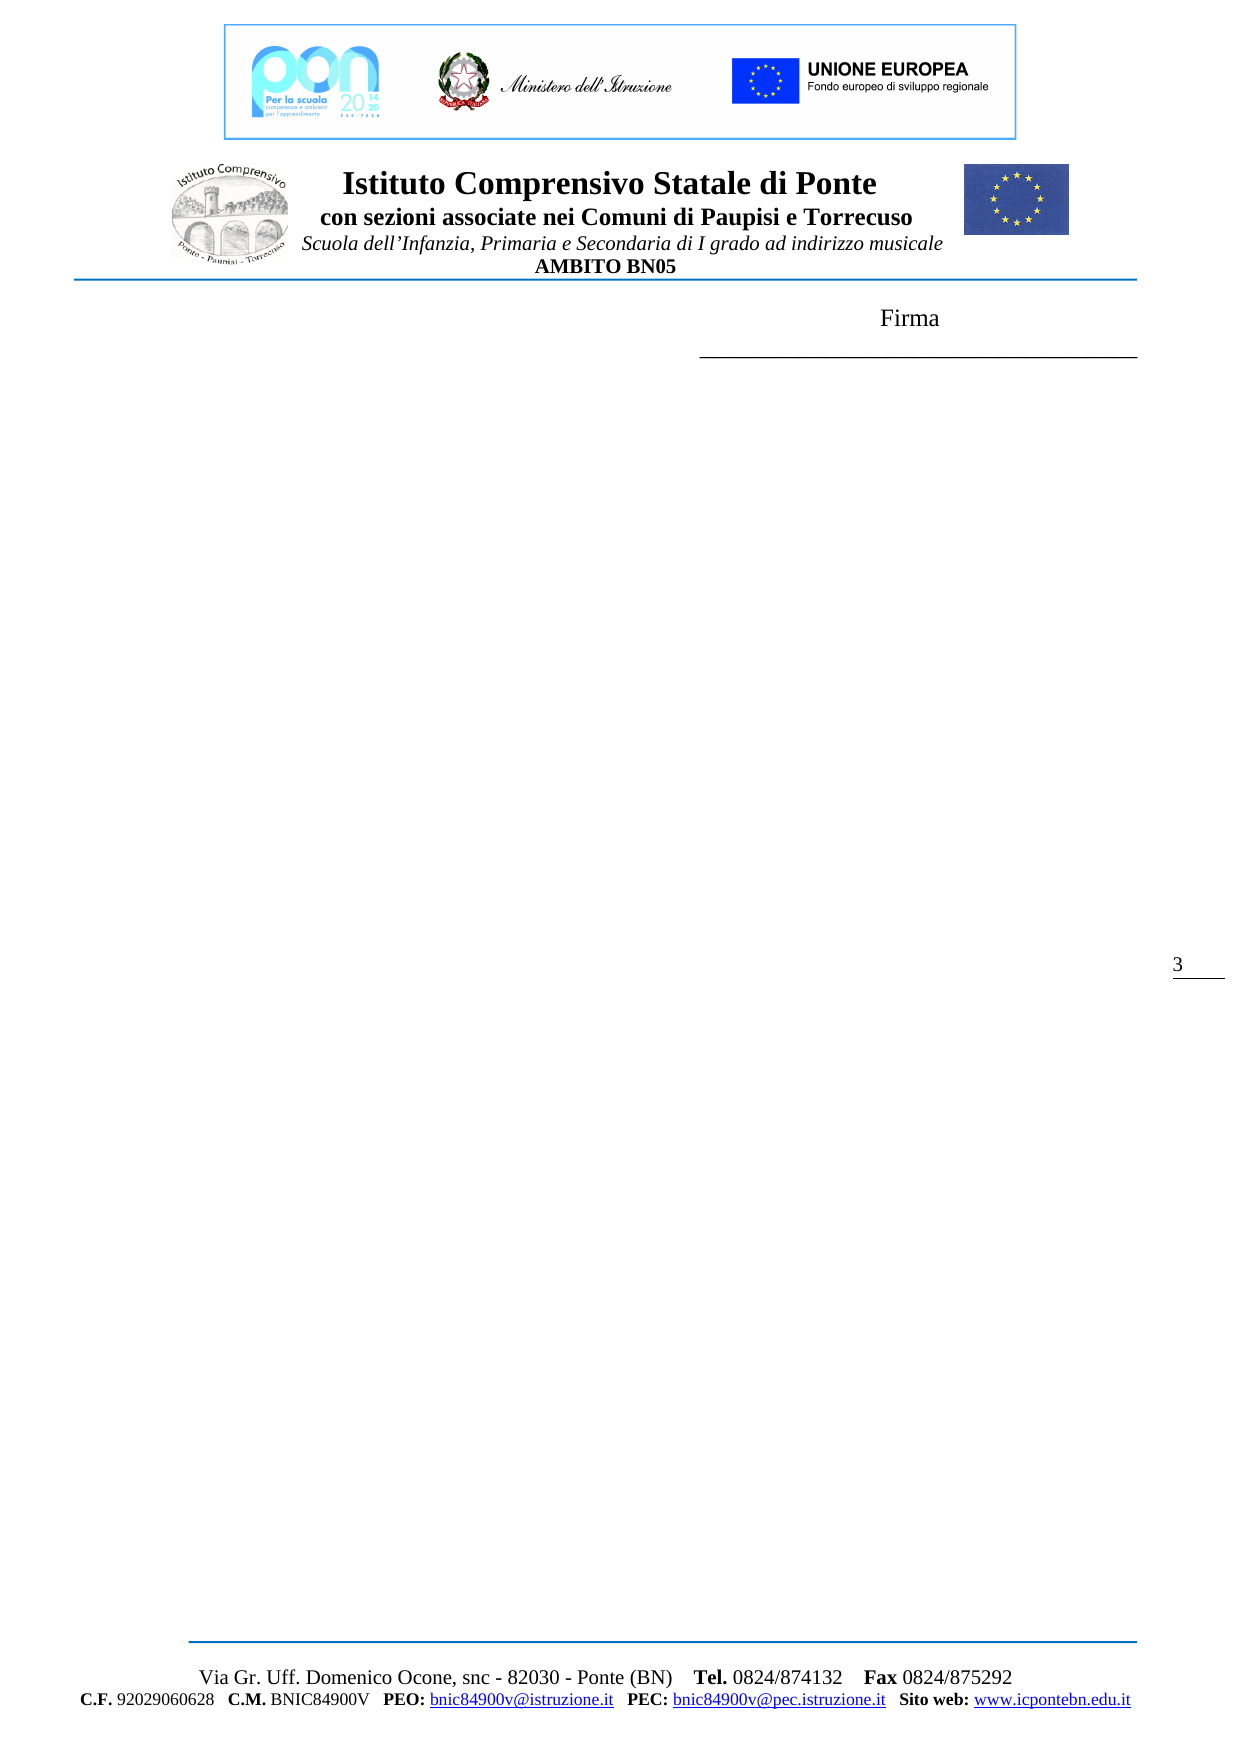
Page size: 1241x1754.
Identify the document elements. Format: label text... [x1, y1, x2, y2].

picture [223, 24, 1017, 140]
text Firma [74, 303, 1137, 332]
text ___________________________________ [74, 332, 1137, 361]
picture [171, 164, 288, 266]
picture [964, 164, 1069, 235]
